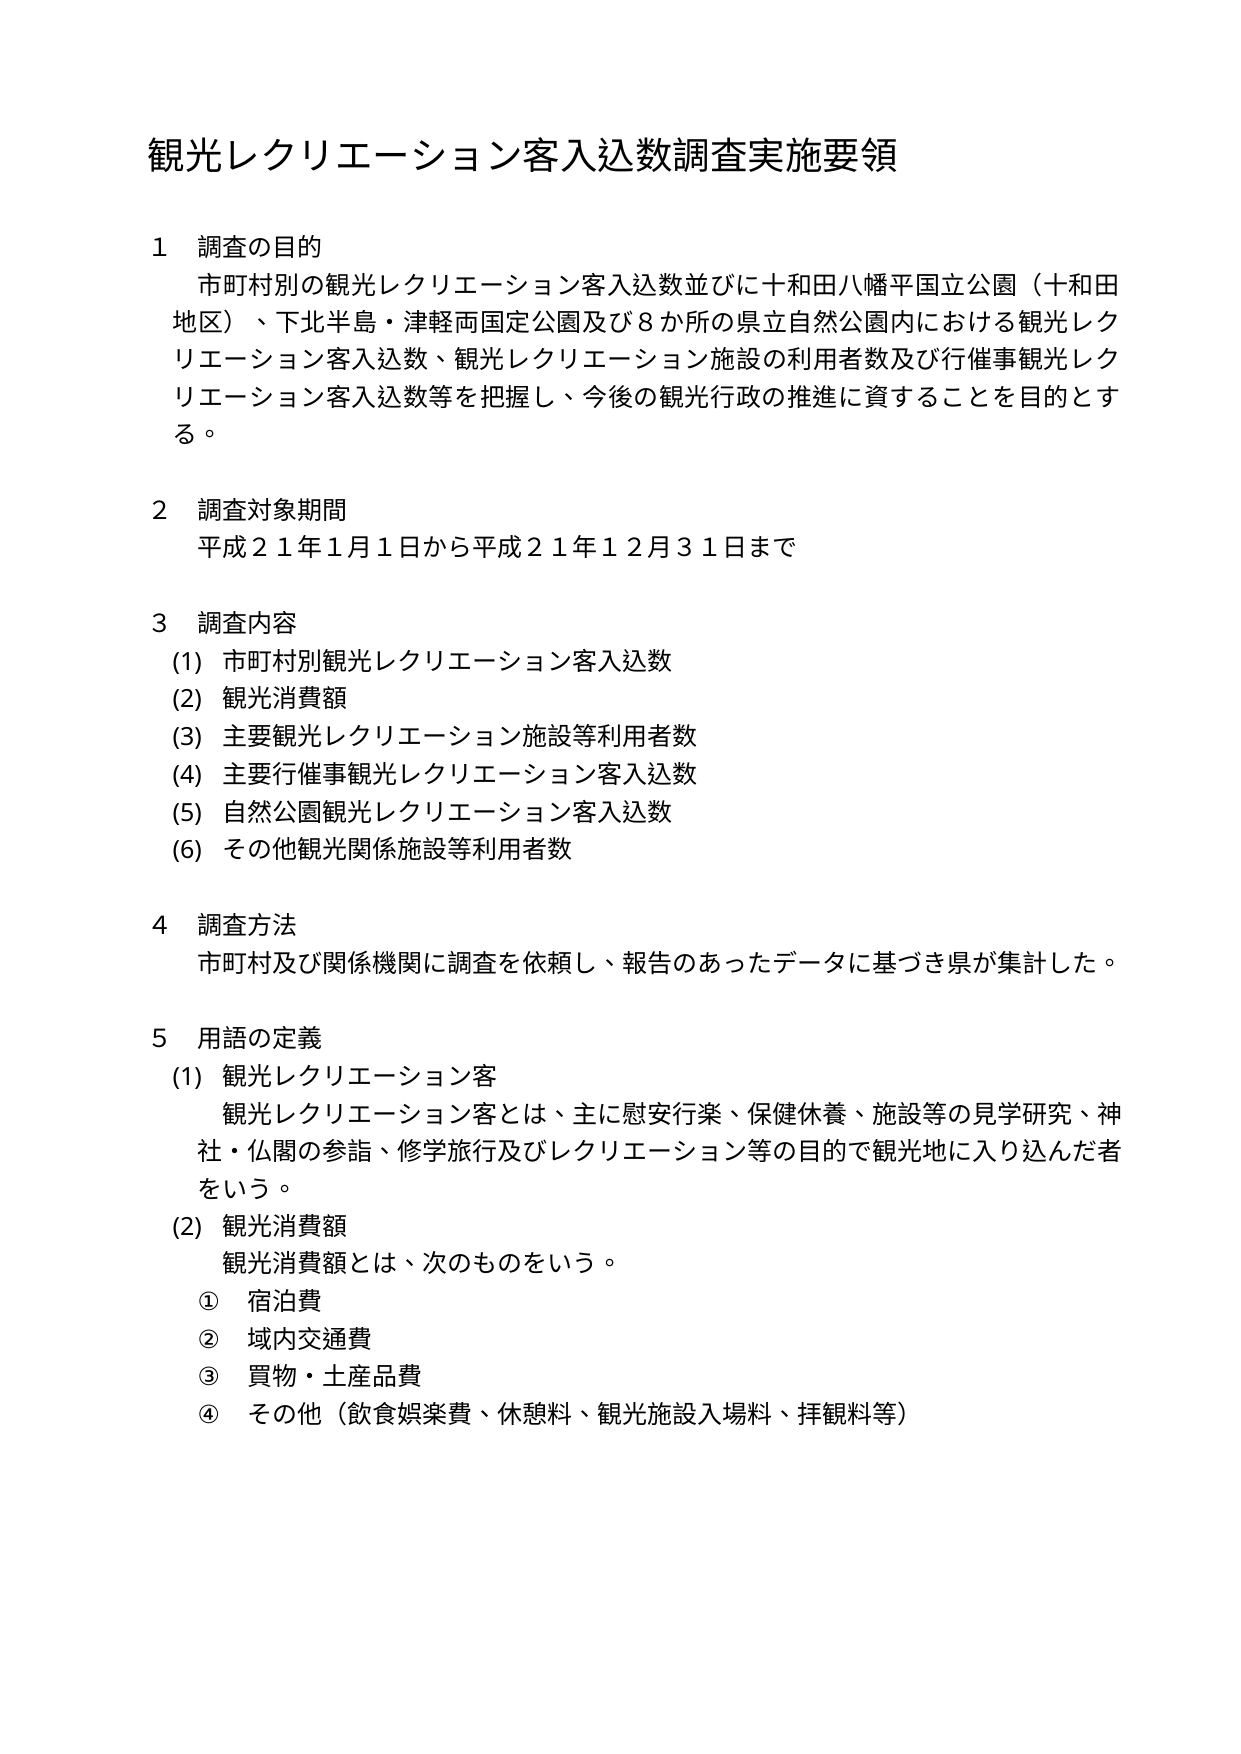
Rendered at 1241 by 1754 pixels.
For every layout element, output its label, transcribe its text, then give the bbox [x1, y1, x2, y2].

text ③ 買物・土産品費 [197, 1359, 1240, 1393]
list 主要観光レクリエーション施設等利用者数 [172, 719, 1240, 753]
list 観光消費額 [172, 681, 1240, 715]
list 観光消費額 [172, 1209, 1240, 1242]
list その他観光関係施設等利用者数 [172, 832, 1240, 866]
list 観光レクリエーション客 [172, 1058, 1240, 1093]
text ４ 調査方法 [147, 908, 1240, 942]
list 自然公園観光レクリエーション客入込数 [172, 794, 1240, 828]
list 主要行催事観光レクリエーション客入込数 [172, 756, 1240, 790]
text ５ 用語の定義 [147, 1021, 1240, 1055]
text ④ その他（飲食娯楽費、休憩料、観光施設入場料、拝観料等） [197, 1397, 1240, 1431]
text 観光レクリエーション客とは、主に慰安行楽、保健休養、施設等の見学研究、神社・仏閣の参詣、修学旅行及びレクリエーション等の目的で観光地に入り込んだ者をいう。 [197, 1097, 1123, 1206]
text ② 域内交通費 [197, 1321, 1240, 1355]
text ３ 調査内容 [147, 606, 1240, 639]
text ２ 調査対象期間 [147, 492, 1240, 526]
text 平成２１年１月１日から平成２１年１２月３１日まで [197, 530, 1240, 564]
text 観光消費額とは、次のものをいう。 [222, 1246, 1240, 1280]
text 市町村及び関係機関に調査を依頼し、報告のあったデータに基づき県が集計した。 [197, 945, 1240, 979]
text 市町村別の観光レクリエーション客入込数並びに十和田八幡平国立公園（十和田地区）、下北半島・津軽両国定公園及び８か所の県立自然公園内における観光レクリエーション客入込数、観光レクリエーション施設の利用者数及び行催事観光レクリエーション客入込数等を把握し、今後の観光行政の推進に資することを目的とする。 [172, 267, 1122, 451]
list 市町村別観光レクリエーション客入込数 [172, 643, 1240, 677]
text ① 宿泊費 [197, 1284, 1240, 1318]
text １ 調査の目的 [147, 230, 1240, 264]
